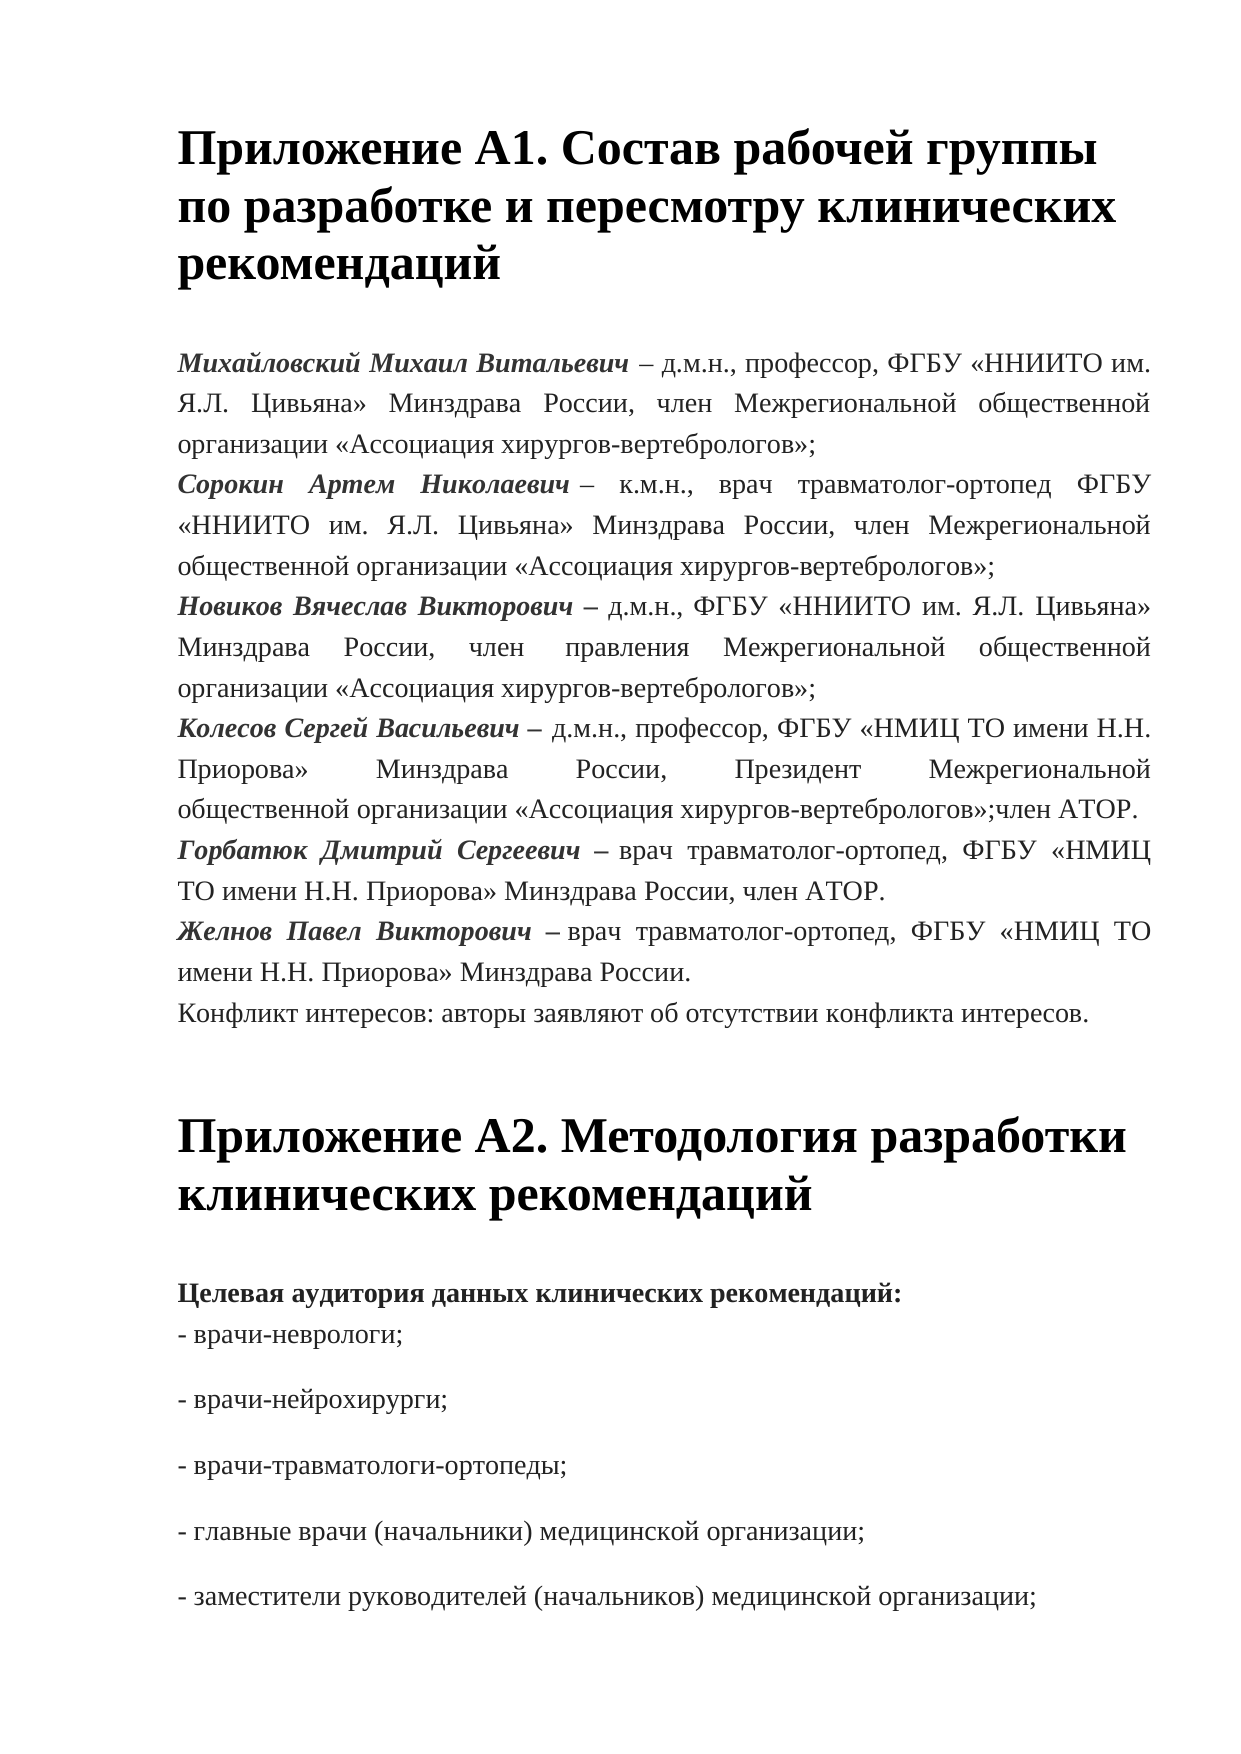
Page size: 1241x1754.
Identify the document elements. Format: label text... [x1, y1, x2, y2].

text Михайловский Михаил Витальевич – д.м.н., профессор, ФГБУ «ННИИТО им. Я.Л. Цивьяна» Минздрава России, член Межрегиональной общественной организации «Ассоциация хирургов-вертебрологов»; [177, 337, 1152, 459]
text Конфликт интересов: авторы заявляют об отсутствии конфликта интересов. [177, 987, 1152, 1028]
text Желнов Павел Викторович – врач травматолог-ортопед, ФГБУ «НМИЦ ТО имени Н.Н. Приорова» Минздрава России. [177, 906, 1152, 987]
text - врачи-травматологи-ортопеды; [177, 1440, 1152, 1481]
text - врачи-неврологи; [177, 1309, 1152, 1349]
text Новиков Вячеслав Викторович – д.м.н., ФГБУ «ННИИТО им. Я.Л. Цивьяна» Минздрава России, член правления Межрегиональной общественной организации «Ассоциация хирургов-вертебрологов»; [177, 581, 1152, 703]
text - заместители руководителей (начальников) медицинской организации; [177, 1571, 1152, 1612]
text - главные врачи (начальники) медицинской организации; [177, 1506, 1152, 1546]
text Сорокин Артем Николаевич – к.м.н., врач травматолог-ортопед ФГБУ «ННИИТО им. Я.Л. Цивьяна» Минздрава России, член Межрегиональной общественной организации «Ассоциация хирургов-вертебрологов»; [177, 459, 1152, 581]
text Целевая аудитория данных клинических рекомендаций: [177, 1268, 1152, 1309]
text - врачи-нейрохирурги; [177, 1374, 1152, 1415]
text Колесов Сергей Васильевич – д.м.н., профессор, ФГБУ «НМИЦ ТО имени Н.Н. Приорова» Минздрава России, Президент Межрегиональной общественной организации «Ассоциация хирургов-вертебрологов»;член АТОР. [177, 703, 1152, 825]
text Приложение А1. Состав рабочей группы по разработке и пересмотру клинических рекомендаций [177, 118, 1152, 291]
text Горбатюк Дмитрий Сергеевич – врач травматолог-ортопед, ФГБУ «НМИЦ ТО имени Н.Н. Приорова» Минздрава России, член АТОР. [177, 825, 1152, 906]
text Приложение А2. Методология разработки клинических рекомендаций [177, 1106, 1152, 1221]
